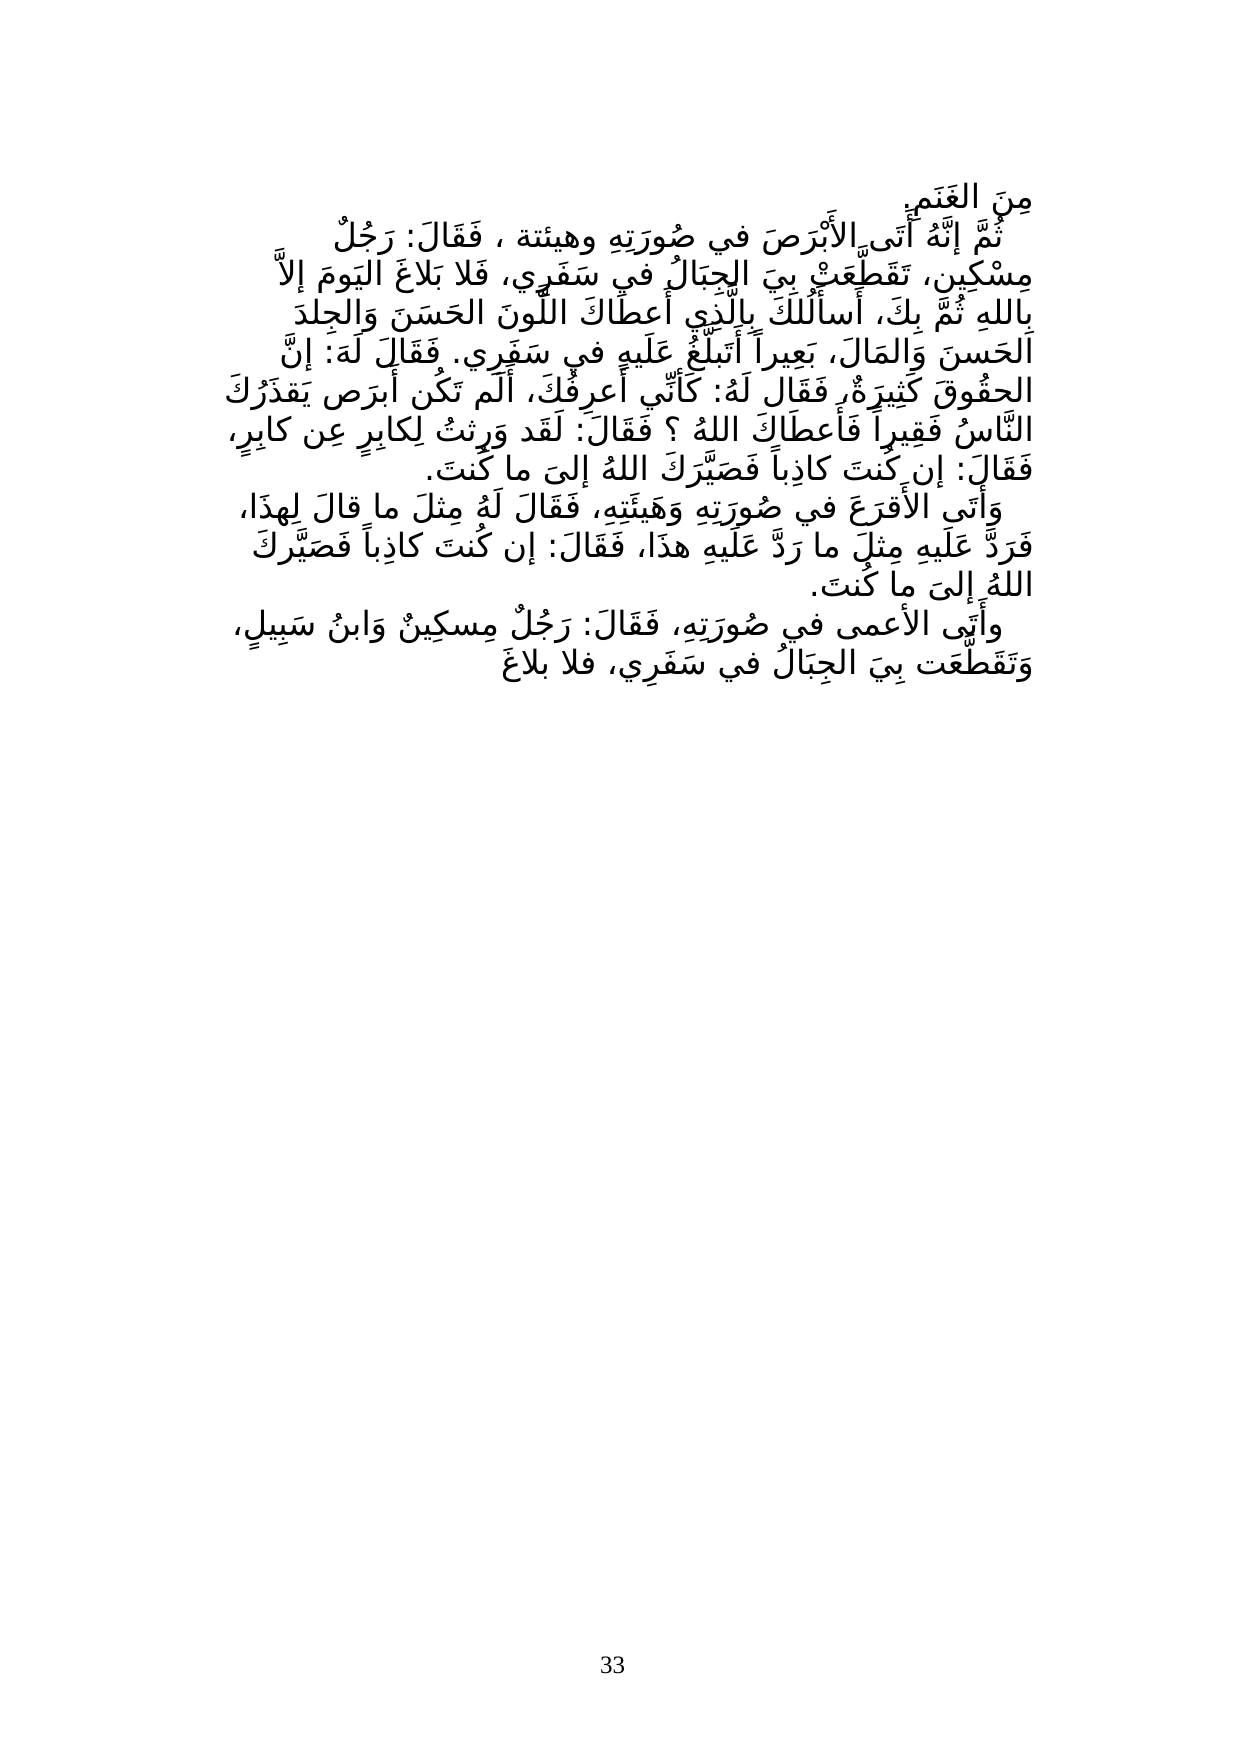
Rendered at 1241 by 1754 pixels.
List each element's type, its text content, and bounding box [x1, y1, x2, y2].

text مِنَ الغَنَمِ. [222, 177, 1033, 216]
text ثُمَّ إنَّهُ أَتَى الأَبْرَصَ في صُورَتِهِ وهيئتة ، فَقَالَ: رَجُلٌ مِسْكِين، تَقَطَّعَتْ بِيَ الجِبَالُ في سَفَرِي، فَلا بَلاغَ اليَومَ إلاَّ بِاللهِ ثُمَّ بِكَ، أَسأَلُلكَ بِالَّذِي أَعطَاكَ اللَّونَ الحَسَنَ وَالجِلدَ الحَسنَ وَالمَالَ، بَعِيراً أَتَبلَّغُ عَلَيهِ في سَفَرِي. فَقَالَ لَهَ: إنَّ الحقُوقَ كَثِيرَةٌ، فَقَال لَهُ: كَأنِّي أَعرِفُكَ، أَلَم تَكُن أَبرَص يَقذَرُكَ النَّاسُ فَقِيراً فَأَعطَاكَ اللهُ ؟ فَقَالَ: لَقَد وَرِثتُ لِكابِرٍ عِن كابِرٍ، فَقَالَ: إن كُنتَ كاذِباً فَصَيَّرَكَ اللهُ إلىَ ما كُنتَ. [222, 216, 1033, 488]
text وأَتَى الأعمى في صُورَتِهِ، فَقَالَ: رَجُلٌ مِسكِينٌ وَابنُ سَبِيلٍ، وَتَقَطَّعَت بِيَ الجِبَالُ في سَفَرِي، فلا بلاغَ [222, 604, 1033, 682]
text وَأتَى الأَقرَعَ في صُورَتِهِ وَهَيئَتِهِ، فَقَالَ لَهُ مِثلَ ما قالَ لِهذَا، فَرَدَّ عَلَيهِ مِثلَ ما رَدَّ عَلَيهِ هذَا، فَقَالَ: إن كُنتَ كاذِباً فَصَيَّركَ اللهُ إلىَ ما كُنتَ. [222, 488, 1033, 604]
